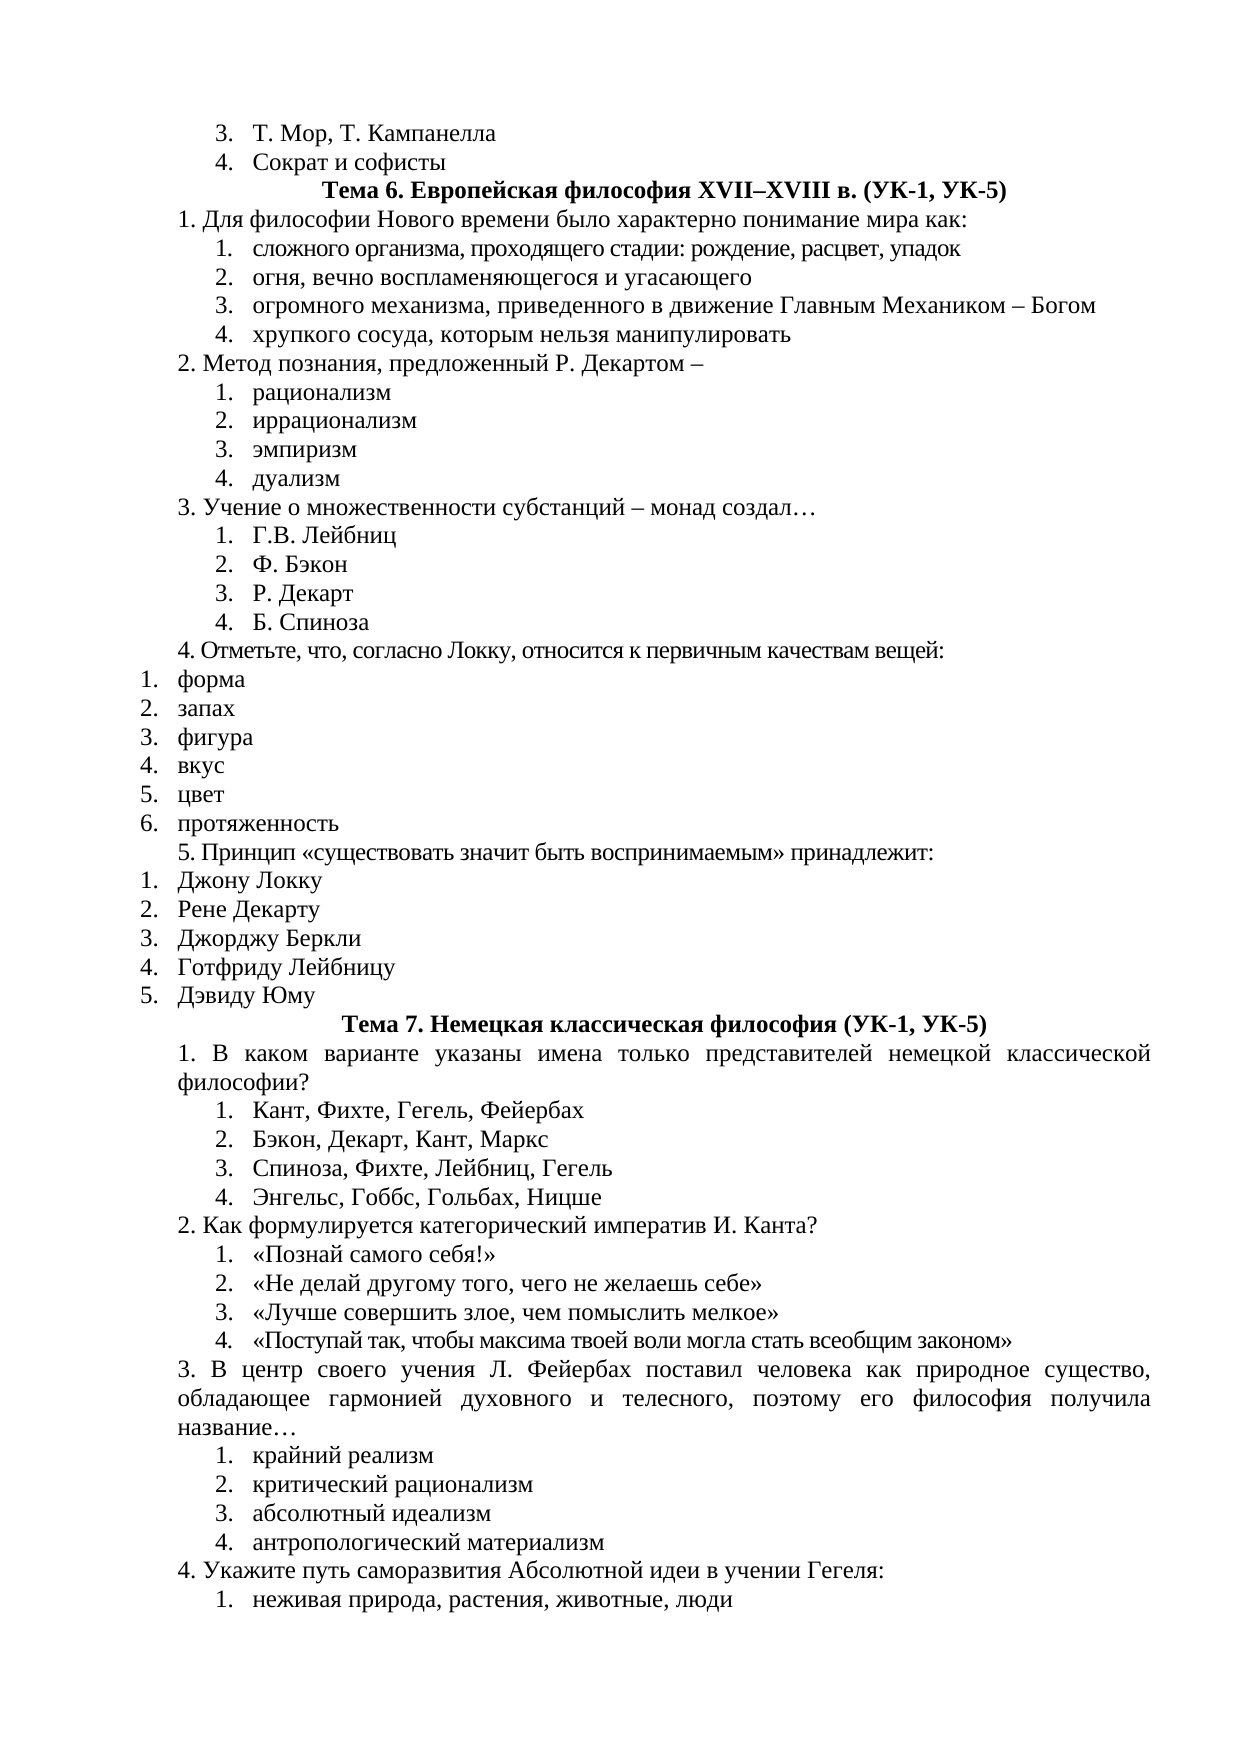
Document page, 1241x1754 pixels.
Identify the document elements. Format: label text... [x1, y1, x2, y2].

list форма [140, 664, 1152, 693]
list Б. Спиноза [215, 607, 1152, 636]
list вкус [140, 751, 1152, 779]
list антропологический материализм [215, 1527, 1152, 1556]
text 4. Укажите путь саморазвития Абсолютной идеи в учении Гегеля: [177, 1556, 1152, 1584]
list Т. Мор, Т. Кампанелла [215, 118, 1152, 147]
text Тема 7. Немецкая классическая философия (УК-1, УК-5) [177, 1009, 1152, 1038]
list Бэкон, Декарт, Кант, Маркс [215, 1124, 1152, 1153]
text 5. Принцип «существовать значит быть воспринимаемым» принадлежит: [177, 837, 1152, 866]
list «Не делай другому того, чего не желаешь себе» [215, 1268, 1152, 1297]
list «Поступай так, чтобы максима твоей воли могла стать всеобщим законом» [215, 1326, 1152, 1354]
list фигура [140, 722, 1152, 751]
text 3. Учение о множественности субстанций – монад создал… [177, 492, 1152, 521]
list Спиноза, Фихте, Лейбниц, Гегель [215, 1153, 1152, 1182]
list неживая природа, растения, животные, люди [215, 1584, 1152, 1613]
text 4. Отметьте, что, согласно Локку, относится к первичным качествам вещей: [177, 636, 1152, 664]
list Энгельс, Гоббс, Гольбах, Ницше [215, 1182, 1152, 1211]
list Кант, Фихте, Гегель, Фейербах [215, 1096, 1152, 1124]
text 1. В каком варианте указаны имена только представителей немецкой классической философии? [177, 1038, 1152, 1096]
list Р. Декарт [215, 578, 1152, 607]
list иррационализм [215, 406, 1152, 434]
list «Лучше совершить злое, чем помыслить мелкое» [215, 1297, 1152, 1326]
list дуализм [215, 463, 1152, 492]
list Ф. Бэкон [215, 549, 1152, 578]
list «Познай самого себя!» [215, 1239, 1152, 1268]
list протяженность [140, 808, 1152, 837]
list цвет [140, 779, 1152, 808]
list абсолютный идеализм [215, 1498, 1152, 1527]
list Джону Локку [140, 866, 1152, 894]
text 1. Для философии Нового времени было характерно понимание мира как: [177, 204, 1152, 233]
list рационализм [215, 377, 1152, 406]
list эмпиризм [215, 434, 1152, 463]
list Рене Декарту [140, 894, 1152, 923]
list Сократ и софисты [215, 147, 1152, 176]
list сложного организма, проходящего стадии: рождение, расцвет, упадок [215, 233, 1152, 262]
list Джорджу Беркли [140, 923, 1152, 952]
list Дэвиду Юму [140, 981, 1152, 1009]
text Тема 6. Европейская философия XVII–XVIII в. (УК-1, УК-5) [177, 176, 1152, 204]
text 2. Метод познания, предложенный Р. Декартом – [177, 348, 1152, 377]
list Готфриду Лейбницу [140, 952, 1152, 981]
list крайний реализм [215, 1441, 1152, 1469]
list Г.В. Лейбниц [215, 521, 1152, 549]
list хрупкого сосуда, которым нельзя манипулировать [215, 319, 1152, 348]
list запах [140, 693, 1152, 722]
text 2. Как формулируется категорический императив И. Канта? [177, 1211, 1152, 1239]
list критический рационализм [215, 1469, 1152, 1498]
text 3. В центр своего учения Л. Фейербах поставил человека как природное существо, обладающее гармонией духовного и телесного, поэтому его философия получила название… [177, 1354, 1152, 1441]
list огня, вечно воспламеняющегося и угасающего [215, 262, 1152, 291]
list огромного механизма, приведенного в движение Главным Механиком – Богом [215, 291, 1152, 319]
